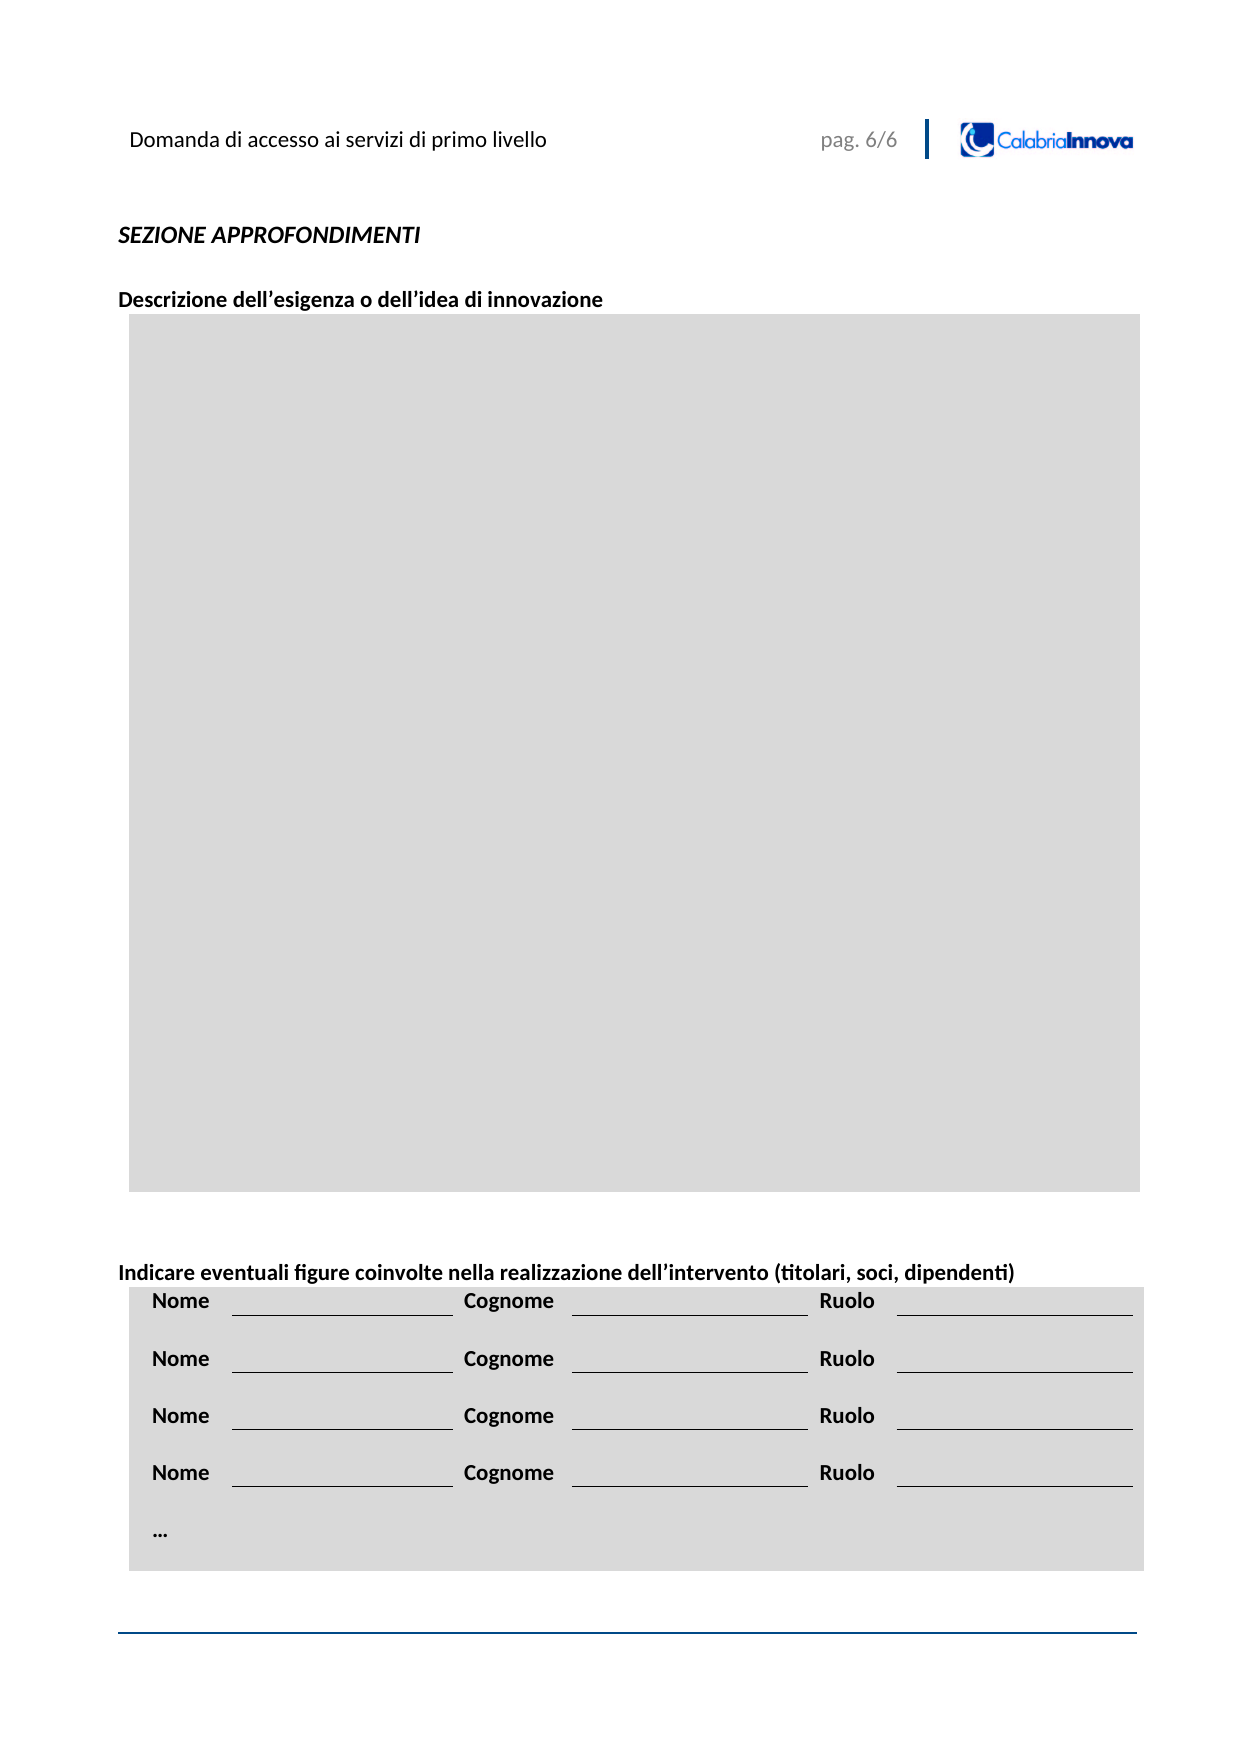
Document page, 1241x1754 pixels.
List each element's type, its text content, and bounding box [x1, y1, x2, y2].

table_header [129, 1287, 1144, 1571]
table_header [129, 314, 1140, 1192]
text SEZIONE APPROFONDIMENTI [118, 219, 1122, 249]
text Indicare eventuali figure coinvolte nella realizzazione dell’intervento (titolari, soci, dipendenti) [118, 1258, 1122, 1287]
picture [957, 118, 1135, 160]
text Descrizione dell’esigenza o dell’idea di innovazione [118, 285, 1122, 313]
